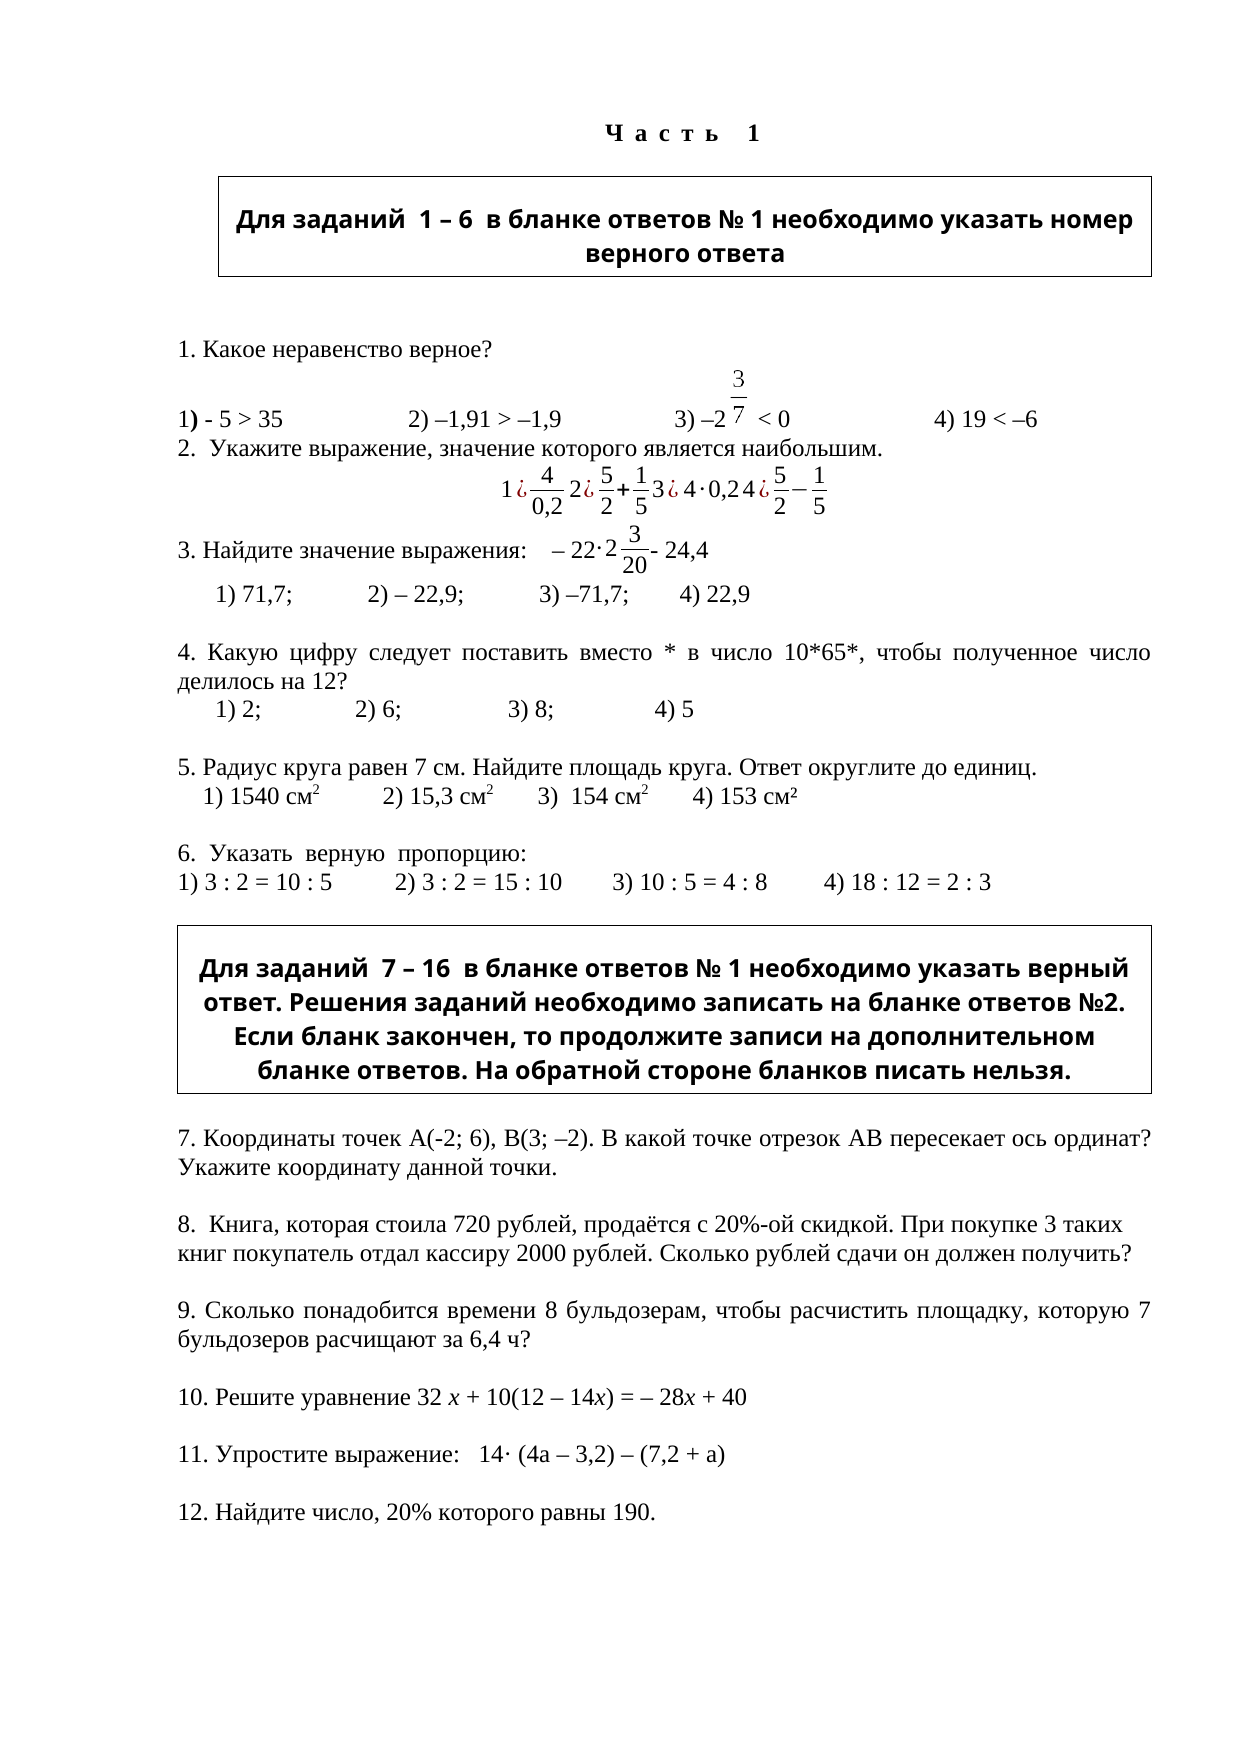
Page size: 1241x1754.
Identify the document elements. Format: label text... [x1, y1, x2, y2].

text 8. Книга, которая стоила 720 рублей, продаётся с 20%-ой скидкой. При покупке 3 таких книг покупатель отдал кассиру 2000 рублей. Сколько рублей сдачи он должен получить? [177, 1209, 1152, 1267]
text 12. Найдите число, 20% которого равны 190. [177, 1497, 1152, 1525]
text 3. Найдите значение выражения: – 22- 24,4 [177, 521, 1152, 579]
text 6. Указать верную пропорцию: [177, 838, 1152, 867]
text 2. Укажите выражение, значение которого является наибольшим. [177, 433, 1152, 462]
text 1) 2; 2) 6; 3) 8; 4) 5 [215, 694, 1152, 723]
text 11. Упростите выражение: 14· (4а – 3,2) – (7,2 + а) [177, 1439, 1152, 1468]
text 1) - 5 > 35 2) –1,91 > –1,9 3) –2 < 0 4) 19 < –6 [177, 363, 1152, 433]
text 10. Решите уравнение 32 х + 10(12 – 14х) = – 28х + 40 [177, 1382, 1152, 1410]
text 7. Координаты точек A(-2; 6), B(3; –2). В какой точке отрезок AB пересекает ось ординат? Укажите координату данной точки. [177, 1123, 1152, 1180]
text 1) 71,7; 2) – 22,9; 3) –71,7; 4) 22,9 [215, 579, 1152, 608]
text 5. Радиус круга равен 7 см. Найдите площадь круга. Ответ округлите до единиц. [177, 752, 1152, 781]
table_header Для заданий 7 – 16 в бланке ответов № 1 необходимо указать верный ответ. Решения заданий необходимо записать на бланке ответов №2. Если бланк закончен, то продолжите записи на дополнительном бланке ответов. На обратной стороне бланков писать нельзя. [178, 926, 1151, 1093]
table_header Для заданий 1 – 6 в бланке ответов № 1 необходимо указать номер верного ответа [219, 177, 1151, 276]
text Часть 1 [597, 118, 768, 147]
text 1. Какое неравенство верное? [177, 334, 1152, 363]
text 1) 3 : 2 = 10 : 5 2) 3 : 2 = 15 : 10 3) 10 : 5 = 4 : 8 4) 18 : 12 = 2 : 3 [177, 867, 1152, 896]
text 1) 1540 см2 2) 15,3 см2 3) 154 см2 4) 153 см² [177, 781, 1152, 809]
text 4. Какую цифру следует поставить вместо * в число 10*65*, чтобы полученное число делилось на 12? [177, 637, 1152, 694]
text 9. Сколько понадобится времени 8 бульдозерам, чтобы расчистить площадку, которую 7 бульдозеров расчищают за 6,4 ч? [177, 1295, 1152, 1353]
